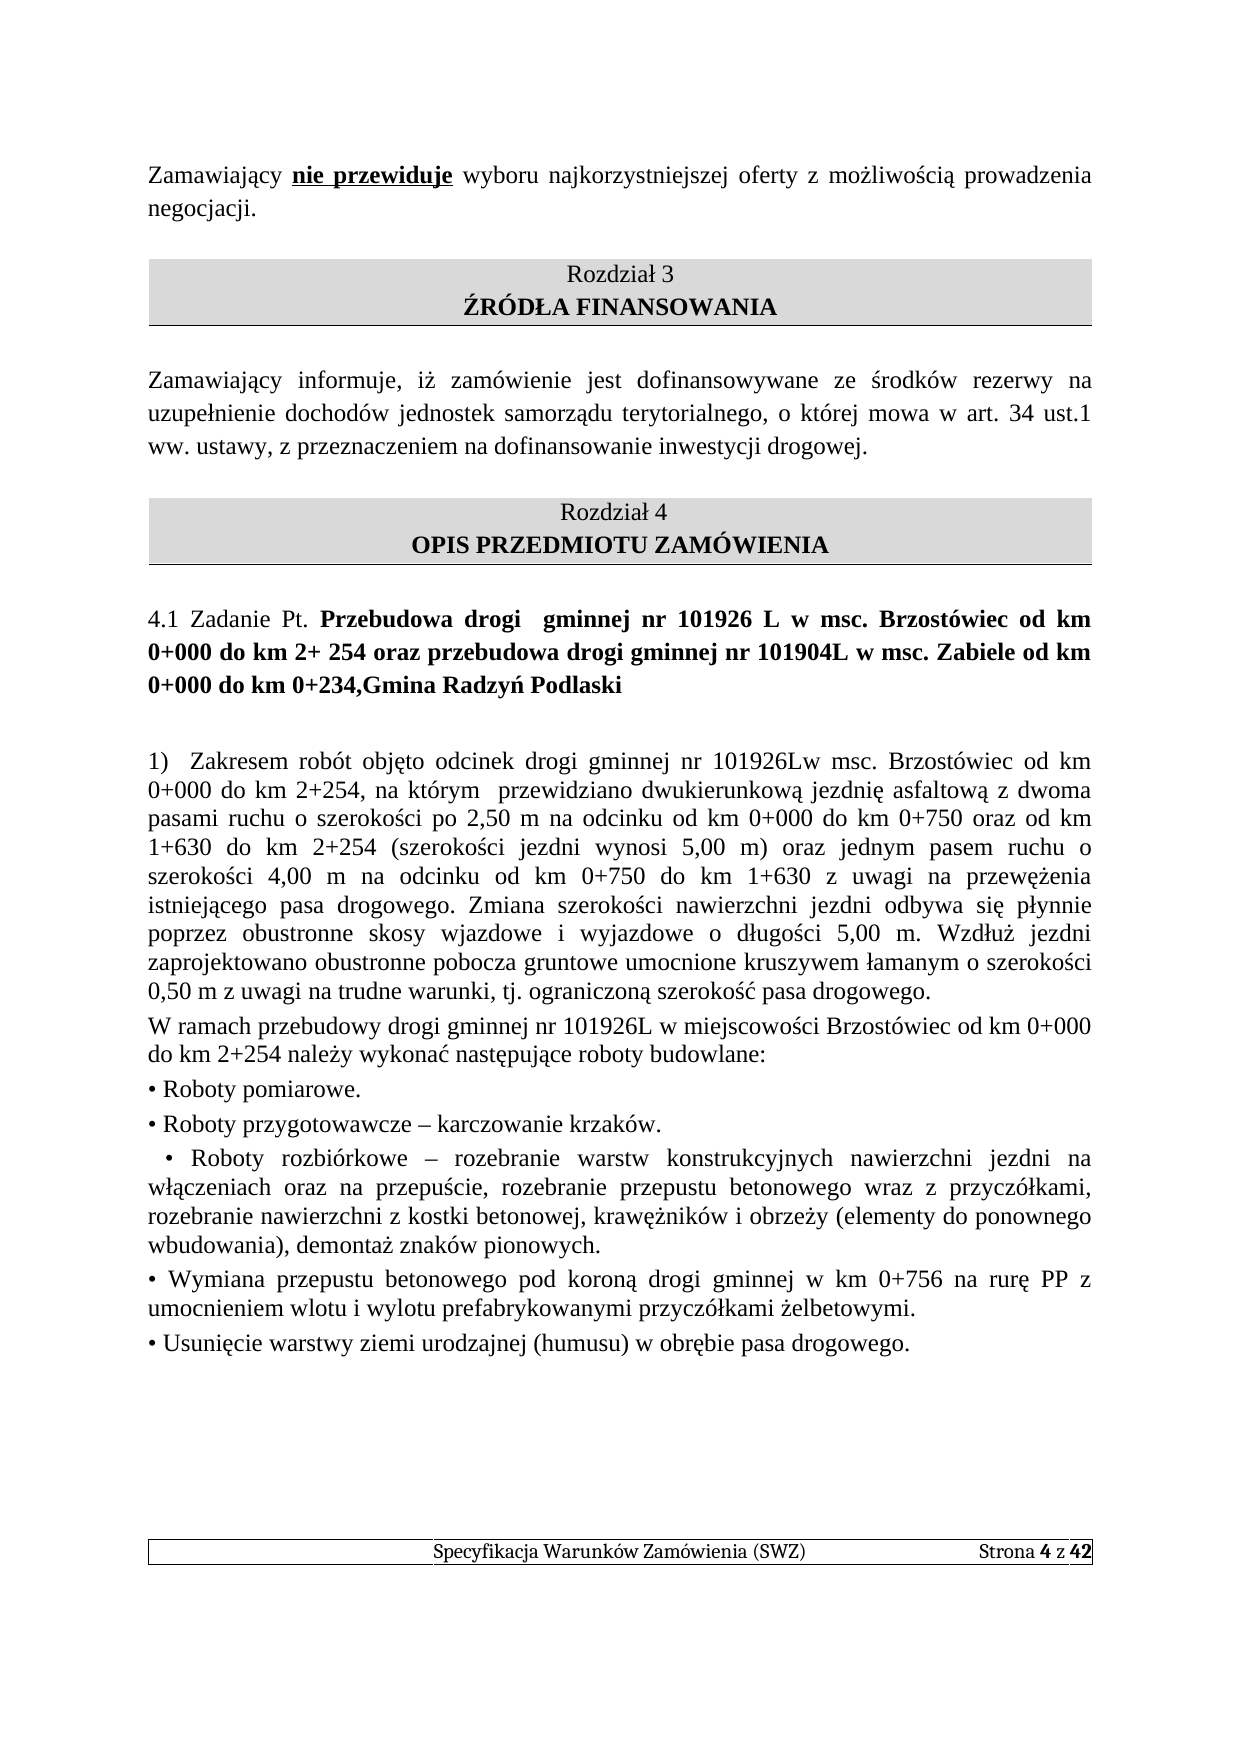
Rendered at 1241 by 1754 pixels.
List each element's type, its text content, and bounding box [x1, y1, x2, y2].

table_header Rozdział 4 OPIS PRZEDMIOTU ZAMÓWIENIA [149, 498, 1092, 563]
text • Wymiana przepustu betonowego pod koroną drogi gminnej w km 0+756 na rurę PP z umocnieniem wlotu i wylotu prefabrykowanymi przyczółkami żelbetowymi. [148, 1264, 1093, 1322]
text Zamawiający informuje, iż zamówienie jest dofinansowywane ze środków rezerwy na uzupełnienie dochodów jednostek samorządu terytorialnego, o której mowa w art. 34 ust.1 ww. ustawy, z przeznaczeniem na dofinansowanie inwestycji drogowej. [148, 365, 1093, 460]
text Zamawiający nie przewiduje wyboru najkorzystniejszej oferty z możliwością prowadzenia negocjacji. [148, 160, 1093, 222]
text • Usunięcie warstwy ziemi urodzajnej (humusu) w obrębie pasa drogowego. [148, 1328, 1093, 1357]
text 1) Zakresem robót objęto odcinek drogi gminnej nr 101926Lw msc. Brzostówiec od km 0+000 do km 2+254, na którym przewidziano dwukierunkową jezdnię asfaltową z dwoma pasami ruchu o szerokości po 2,50 m na odcinku od km 0+000 do km 0+750 oraz od km 1+630 do km 2+254 (szerokości jezdni wynosi 5,00 m) oraz jednym pasem ruchu o szerokości 4,00 m na odcinku od km 0+750 do km 1+630 z uwagi na przewężenia istniejącego pasa drogowego. Zmiana szerokości nawierzchni jezdni odbywa się płynnie poprzez obustronne skosy wjazdowe i wyjazdowe o długości 5,00 m. Wzdłuż jezdni zaprojektowano obustronne pobocza gruntowe umocnione kruszywem łamanym o szerokości 0,50 m z uwagi na trudne warunki, tj. ograniczoną szerokość pasa drogowego. [148, 746, 1093, 1005]
table_header Rozdział 3 ŹRÓDŁA FINANSOWANIA [149, 259, 1092, 325]
text • Roboty przygotowawcze – karczowanie krzaków. [148, 1109, 1093, 1138]
text W ramach przebudowy drogi gminnej nr 101926L w miejscowości Brzostówiec od km 0+000 do km 2+254 należy wykonać następujące roboty budowlane: [148, 1011, 1093, 1068]
text • Roboty pomiarowe. [148, 1074, 1093, 1103]
text 4.1 Zadanie Pt. Przebudowa drogi gminnej nr 101926 L w msc. Brzostówiec od km 0+000 do km 2+ 254 oraz przebudowa drogi gminnej nr 101904L w msc. Zabiele od km 0+000 do km 0+234,Gmina Radzyń Podlaski [148, 604, 1093, 699]
text • Roboty rozbiórkowe – rozebranie warstw konstrukcyjnych nawierzchni jezdni na włączeniach oraz na przepuście, rozebranie przepustu betonowego wraz z przyczółkami, rozebranie nawierzchni z kostki betonowej, krawężników i obrzeży (elementy do ponownego wbudowania), demontaż znaków pionowych. [148, 1143, 1093, 1258]
